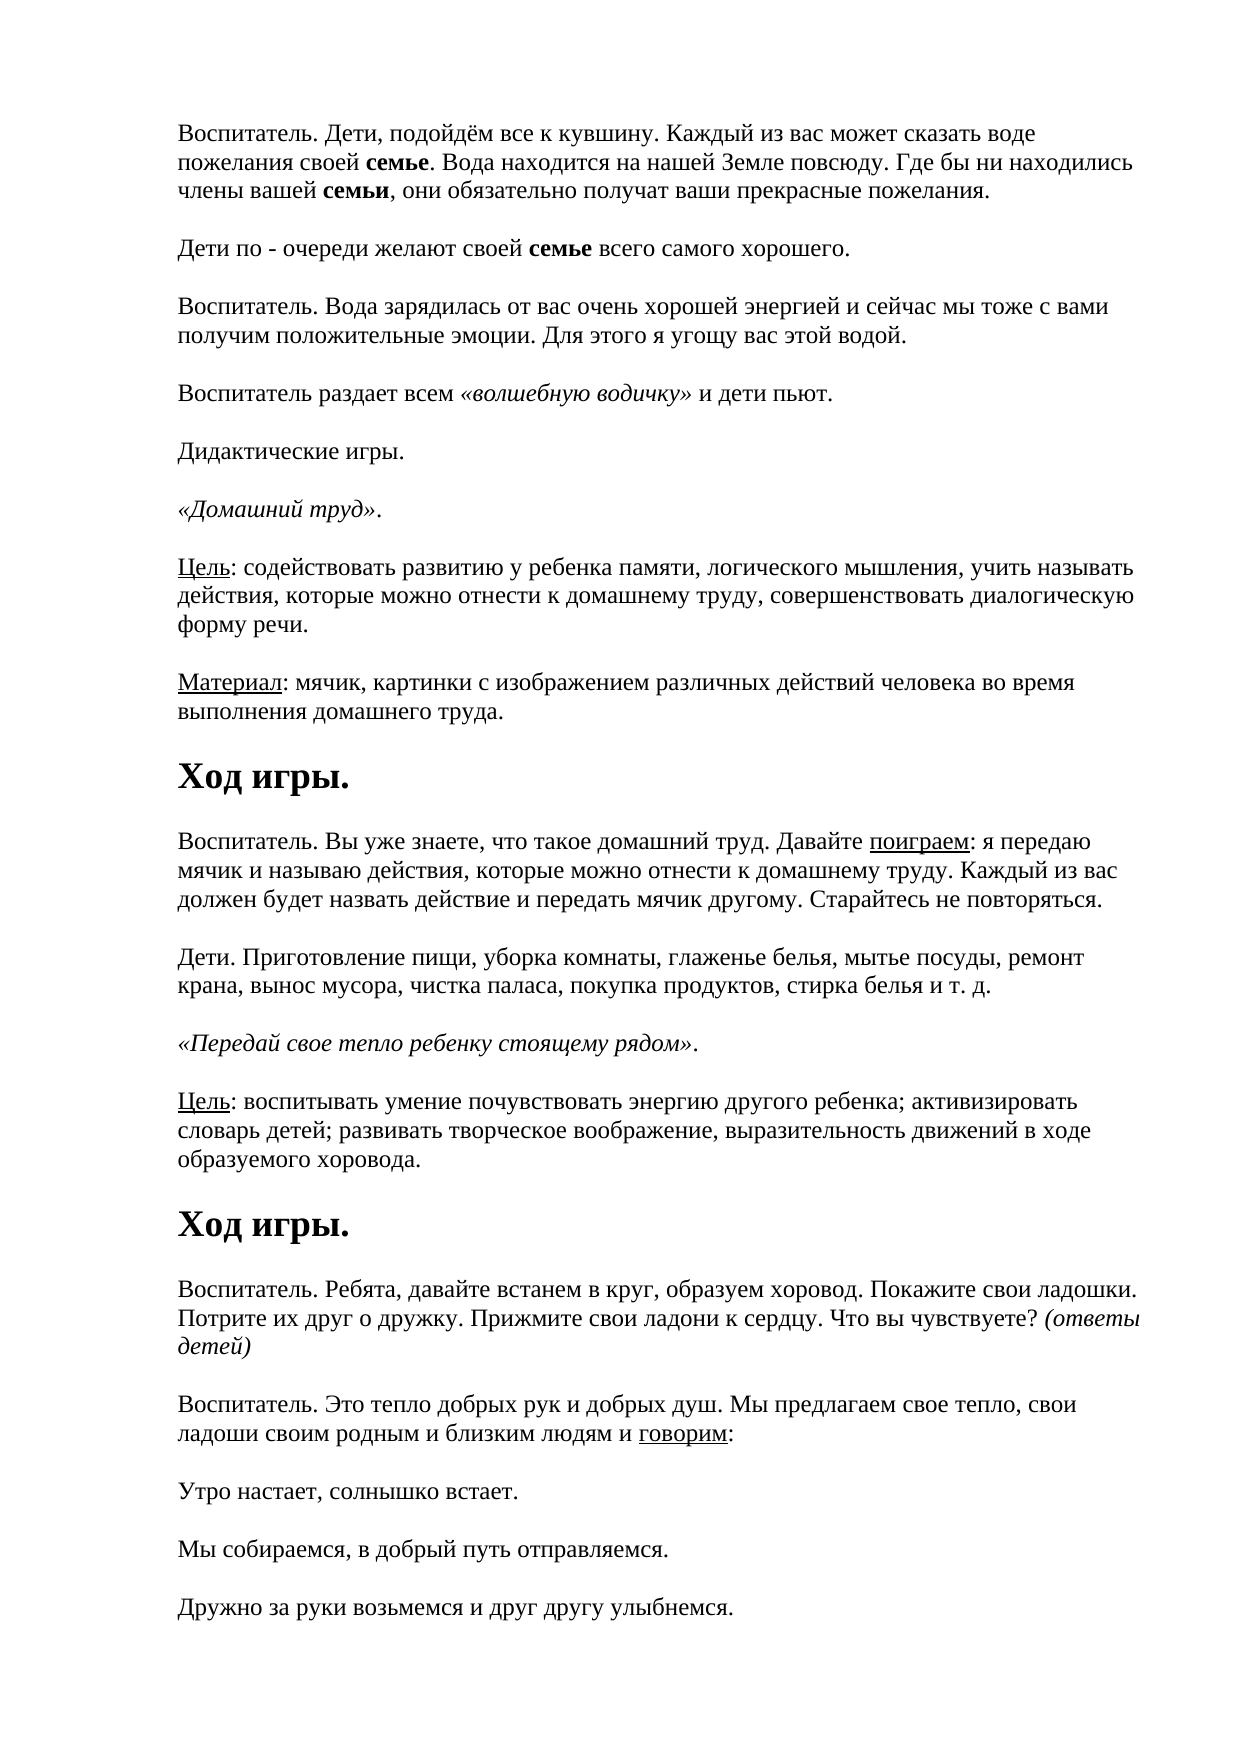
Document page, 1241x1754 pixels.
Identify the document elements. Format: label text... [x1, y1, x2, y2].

text Воспитатель. Дети, подойдём все к кувшину. Каждый из вас может сказать воде пожелания своей семье. Вода находится на нашей Земле повсюду. Где бы ни находились члены вашей семьи, они обязательно получат ваши прекрасные пожелания. [177, 118, 1152, 204]
text Воспитатель. Ребята, давайте встанем в круг, образуем хоровод. Покажите свои ладошки. Потрите их друг о дружку. Прижмите свои ладони к сердцу. Что вы чувствуете? (ответы детей) [177, 1274, 1152, 1360]
text Ход игры. [177, 754, 1152, 797]
text Ход игры. [177, 1202, 1152, 1245]
text Мы собираемся, в добрый путь отправляемся. [177, 1534, 1152, 1563]
text Воспитатель. Это тепло добрых рук и добрых душ. Мы предлагаем свое тепло, свои ладоши своим родным и близким людям и говорим: [177, 1389, 1152, 1447]
text «Домашний труд». [177, 494, 1152, 523]
text «Передай свое тепло ребенку стоящему рядом». [177, 1028, 1152, 1057]
text Цель: содействовать развитию у ребенка памяти, логического мышления, учить называть действия, которые можно отнести к домашнему труду, совершенствовать диалогическую форму речи. [177, 552, 1152, 638]
text Цель: воспитывать умение почувствовать энергию другого ребенка; активизировать словарь детей; развивать творческое воображение, выразительность движений в ходе образуемого хоровода. [177, 1086, 1152, 1172]
text Воспитатель раздает всем «волшебную водичку» и дети пьют. [177, 378, 1152, 407]
text Утро настает, солнышко встает. [177, 1476, 1152, 1505]
text Дети по - очереди желают своей семье всего самого хорошего. [177, 233, 1152, 262]
text Материал: мячик, картинки с изображением различных действий человека во время выполнения домашнего труда. [177, 667, 1152, 725]
text Воспитатель. Вода зарядилась от вас очень хорошей энергией и сейчас мы тоже с вами получим положительные эмоции. Для этого я угощу вас этой водой. [177, 291, 1152, 349]
text Воспитатель. Вы уже знаете, что такое домашний труд. Давайте поиграем: я передаю мячик и называю действия, которые можно отнести к домашнему труду. Каждый из вас должен будет назвать действие и передать мячик другому. Старайтесь не повторяться. [177, 826, 1152, 912]
text Дружно за руки возьмемся и друг другу улыбнемся. [177, 1592, 1152, 1621]
text Дети. Приготовление пищи, уборка комнаты, глаженье белья, мытье посуды, ремонт крана, вынос мусора, чистка паласа, покупка продуктов, стирка белья и т. д. [177, 942, 1152, 999]
text Дидактические игры. [177, 436, 1152, 465]
